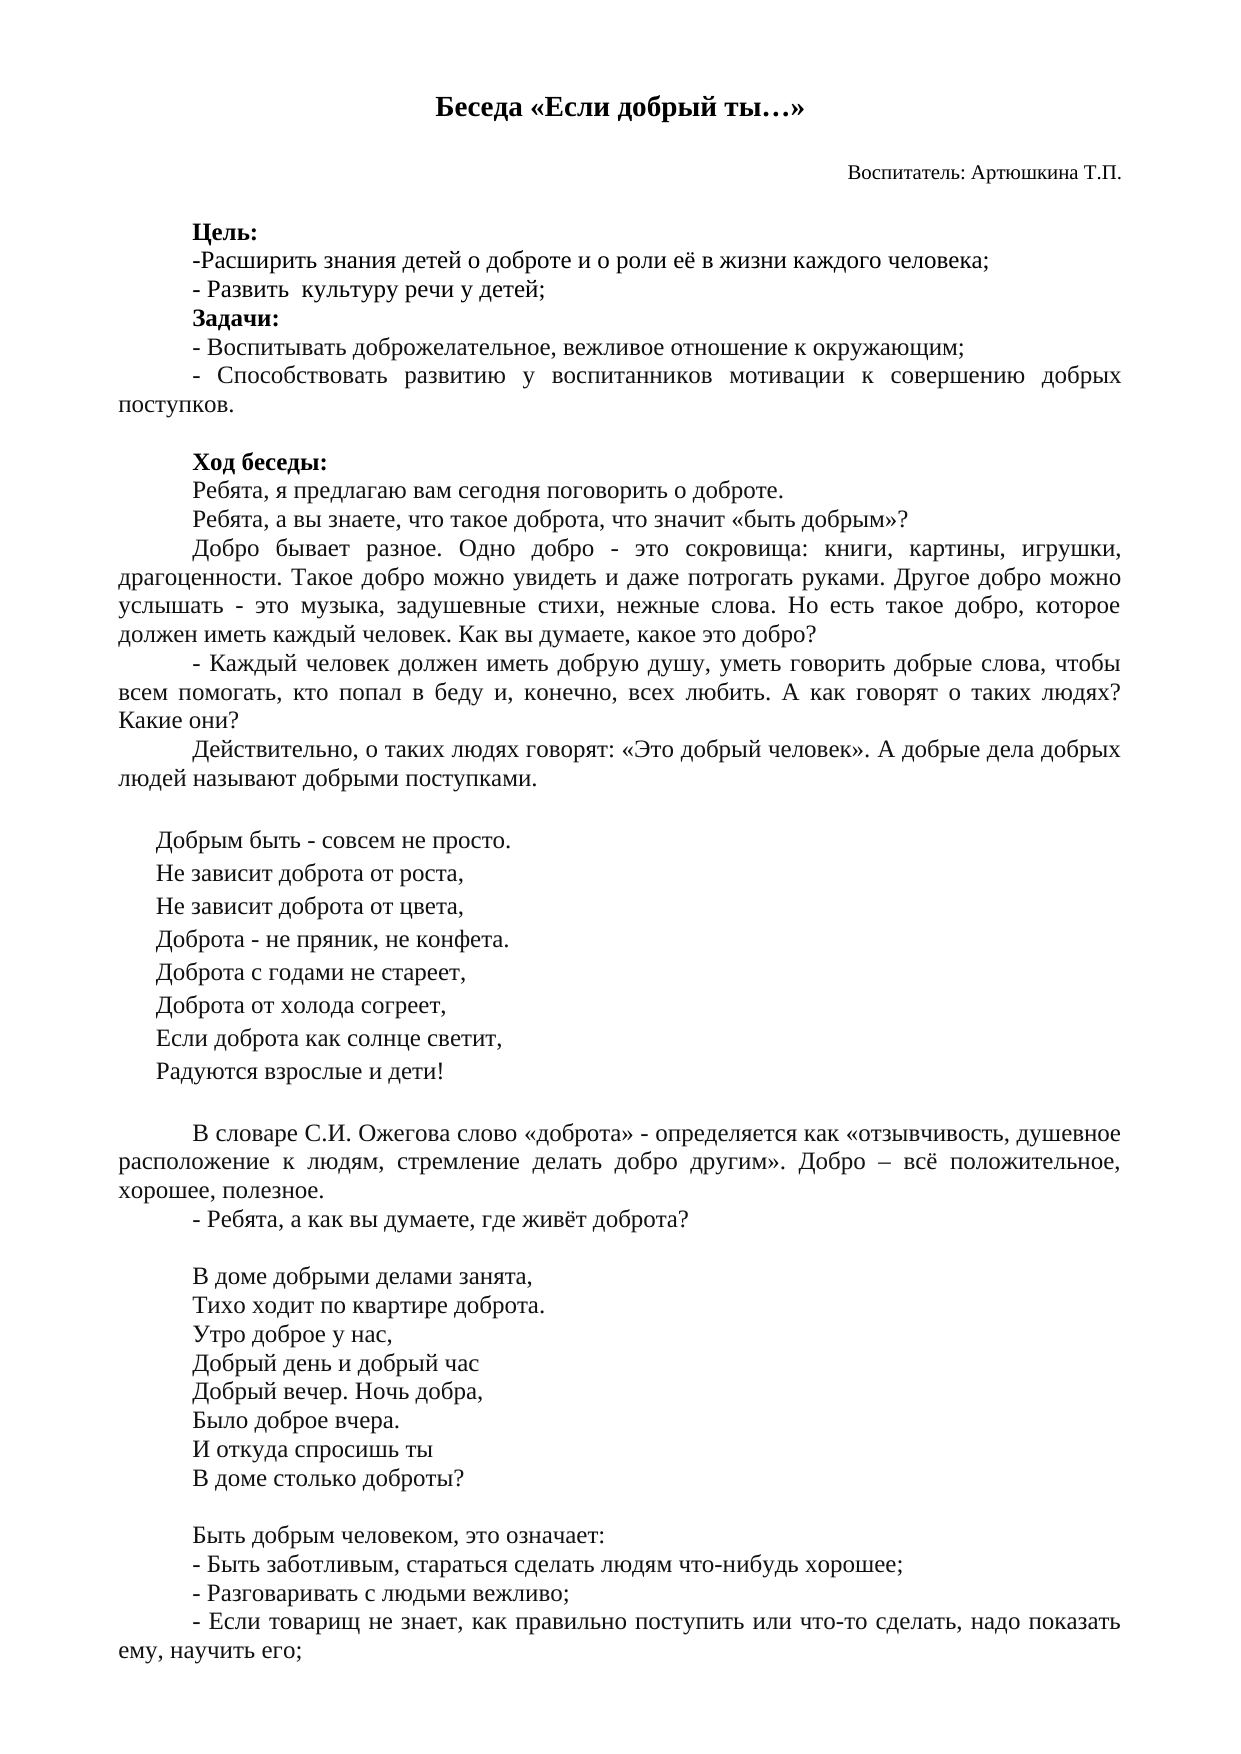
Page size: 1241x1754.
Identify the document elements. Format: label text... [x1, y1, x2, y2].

text - Разговаривать с людьми вежливо; [118, 1578, 1122, 1606]
text В словаре С.И. Ожегова слово «доброта» - определяется как «отзывчивость, душевное расположение к людям, стремление делать добро другим». Добро – всё положительное, хорошее, полезное. [118, 1118, 1122, 1204]
text -Расширить знания детей о доброте и о роли её в жизни каждого человека; [118, 245, 1122, 274]
text Доброта с годами не стареет, [118, 957, 1122, 986]
text Добрым быть - совсем не просто. [118, 825, 1122, 853]
text - Каждый человек должен иметь добрую душу, уметь говорить добрые слова, чтобы всем помогать, кто попал в беду и, конечно, всех любить. А как говорят о таких людях? Какие они? [118, 648, 1122, 734]
text Задачи: [118, 303, 1122, 332]
text - Если товарищ не знает, как правильно поступить или что-то сделать, надо показать ему, научить его; [118, 1606, 1122, 1664]
text Добрый вечер. Ночь добра, [118, 1376, 1122, 1405]
text Было доброе вчера. [118, 1405, 1122, 1434]
text Тихо ходит по квартире доброта. [118, 1290, 1122, 1319]
text Утро доброе у нас, [118, 1319, 1122, 1348]
text Ход беседы: [118, 447, 1122, 475]
text Если доброта как солнце светит, [118, 1023, 1122, 1052]
text Ребята, а вы знаете, что такое доброта, что значит «быть добрым»? [118, 504, 1122, 533]
text Быть добрым человеком, это означает: [118, 1520, 1122, 1549]
text Добро бывает разное. Одно добро - это сокровища: книги, картины, игрушки, драгоценности. Такое добро можно увидеть и даже потрогать руками. Другое добро можно услышать - это музыка, задушевные стихи, нежные слова. Но есть такое добро, которое должен иметь каждый человек. Как вы думаете, какое это добро? [118, 533, 1122, 648]
text В доме столько доброты? [118, 1463, 1122, 1491]
text Радуются взрослые и дети! [118, 1056, 1122, 1084]
text Добрый день и добрый час [118, 1348, 1122, 1376]
text Воспитатель: Артюшкина Т.П. [118, 160, 1122, 184]
text Не зависит доброта от роста, [118, 858, 1122, 886]
text Действительно, о таких людях говорят: «Это добрый человек». А добрые дела добрых людей называют добрыми поступками. [118, 734, 1122, 792]
text И откуда спросишь ты [118, 1434, 1122, 1463]
text Доброта - не пряник, не конфета. [118, 924, 1122, 952]
text Цель: [118, 217, 1122, 245]
text В доме добрыми делами занята, [118, 1261, 1122, 1290]
text - Воспитывать доброжелательное, вежливое отношение к окружающим; [118, 332, 1122, 360]
text - Способствовать развитию у воспитанников мотивации к совершению добрых поступков. [118, 360, 1122, 418]
text Доброта от холода согреет, [118, 990, 1122, 1018]
text Не зависит доброта от цвета, [118, 891, 1122, 919]
text Беседа «Если добрый ты…» [118, 89, 1122, 122]
text - Ребята, а как вы думаете, где живёт доброта? [118, 1204, 1122, 1233]
text Ребята, я предлагаю вам сегодня поговорить о доброте. [118, 475, 1122, 504]
text - Быть заботливым, стараться сделать людям что-нибудь хорошее; [118, 1549, 1122, 1578]
text - Развить культуру речи у детей; [118, 274, 1122, 303]
